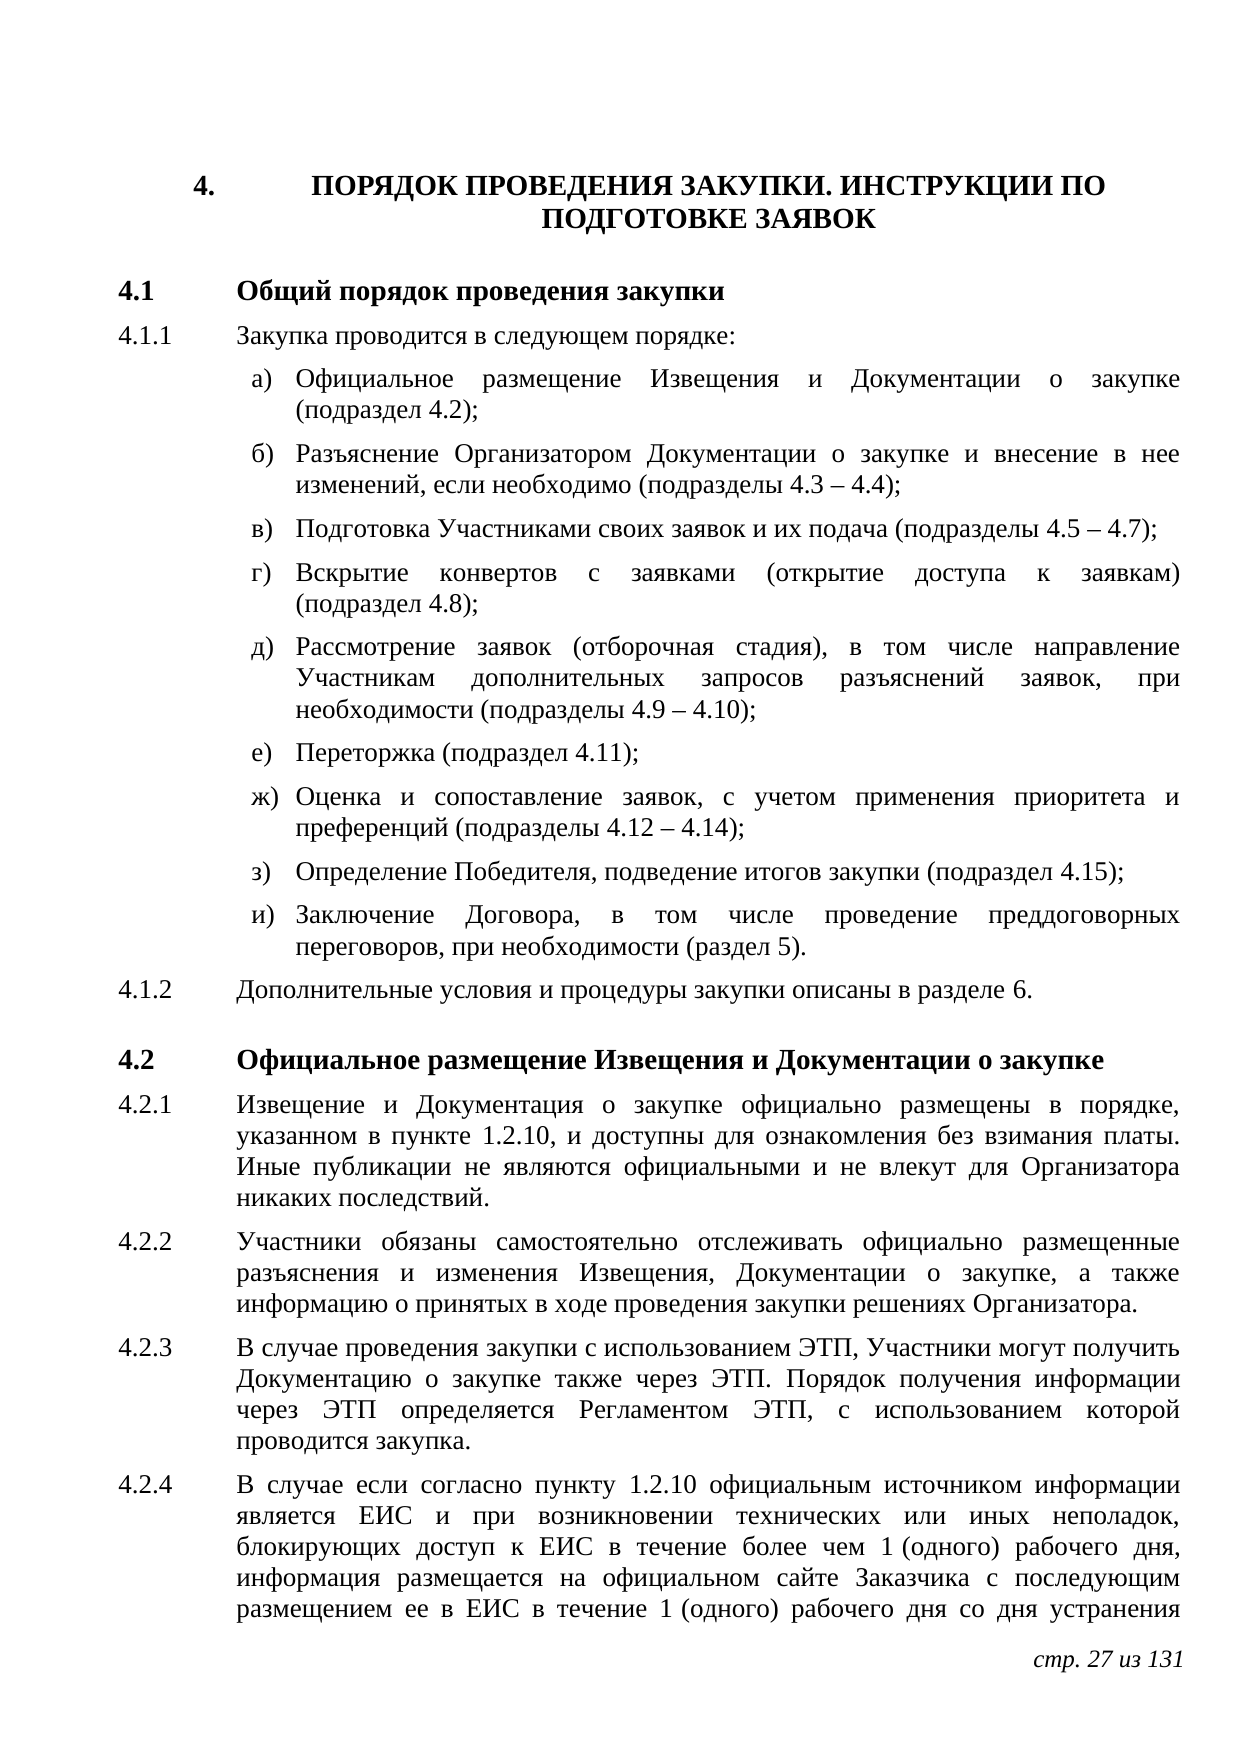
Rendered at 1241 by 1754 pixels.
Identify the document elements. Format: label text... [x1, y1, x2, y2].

list Переторжка (подраздел 4.11); [251, 736, 1181, 767]
list Оценка и сопоставление заявок, с учетом применения приоритета и преференций (подразделы 4.12 – 4.14); [251, 780, 1181, 842]
list Рассмотрение заявок (отборочная стадия), в том числе направление Участникам дополнительных запросов разъяснений заявок, при необходимости (подразделы 4.9 – 4.10); [251, 630, 1181, 724]
subtitle Официальное размещение Извещения и Документации о закупке [118, 1042, 1181, 1075]
text Извещение и Документация о закупке официально размещены в порядке, указанном в пункте 1.2.10, и доступны для ознакомления без взимания платы. Иные публикации не являются официальными и не влекут для Организатора никаких последствий. [118, 1088, 1181, 1212]
list Официальное размещение Извещения и Документации о закупке (подраздел 4.2); [251, 362, 1181, 425]
text Дополнительные условия и процедуры закупки описаны в разделе 6. [118, 973, 1181, 1004]
list Заключение Договора, в том числе проведение преддоговорных переговоров, при необходимости (раздел 5). [251, 898, 1181, 961]
text Участники обязаны самостоятельно отслеживать официально размещенные разъяснения и изменения Извещения, Документации о закупке, а также информацию о принятых в ходе проведения закупки решениях Организатора. [118, 1225, 1181, 1318]
list Разъяснение Организатором Документации о закупке и внесение в нее изменений, если необходимо (подразделы 4.3 – 4.4); [251, 437, 1181, 499]
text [118, 1468, 1181, 1624]
text Закупка проводится в следующем порядке: [118, 319, 1181, 350]
list Вскрытие конвертов с заявками (открытие доступа к заявкам) (подраздел 4.8); [251, 556, 1181, 618]
list Подготовка Участниками своих заявок и их подача (подразделы 4.5 – 4.7); [251, 512, 1181, 543]
subtitle ПОРЯДОК ПРОВЕДЕНИЯ ЗАКУПКИ. ИНСТРУКЦИИ ПО ПОДГОТОВКЕ ЗАЯВОК [118, 168, 1181, 235]
subtitle Общий порядок проведения закупки [118, 273, 1181, 306]
text В случае проведения закупки с использованием ЭТП, Участники могут получить Документацию о закупке также через ЭТП. Порядок получения информации через ЭТП определяется Регламентом ЭТП, с использованием которой проводится закупка. [118, 1331, 1181, 1456]
list Определение Победителя, подведение итогов закупки (подраздел 4.15); [251, 855, 1181, 886]
